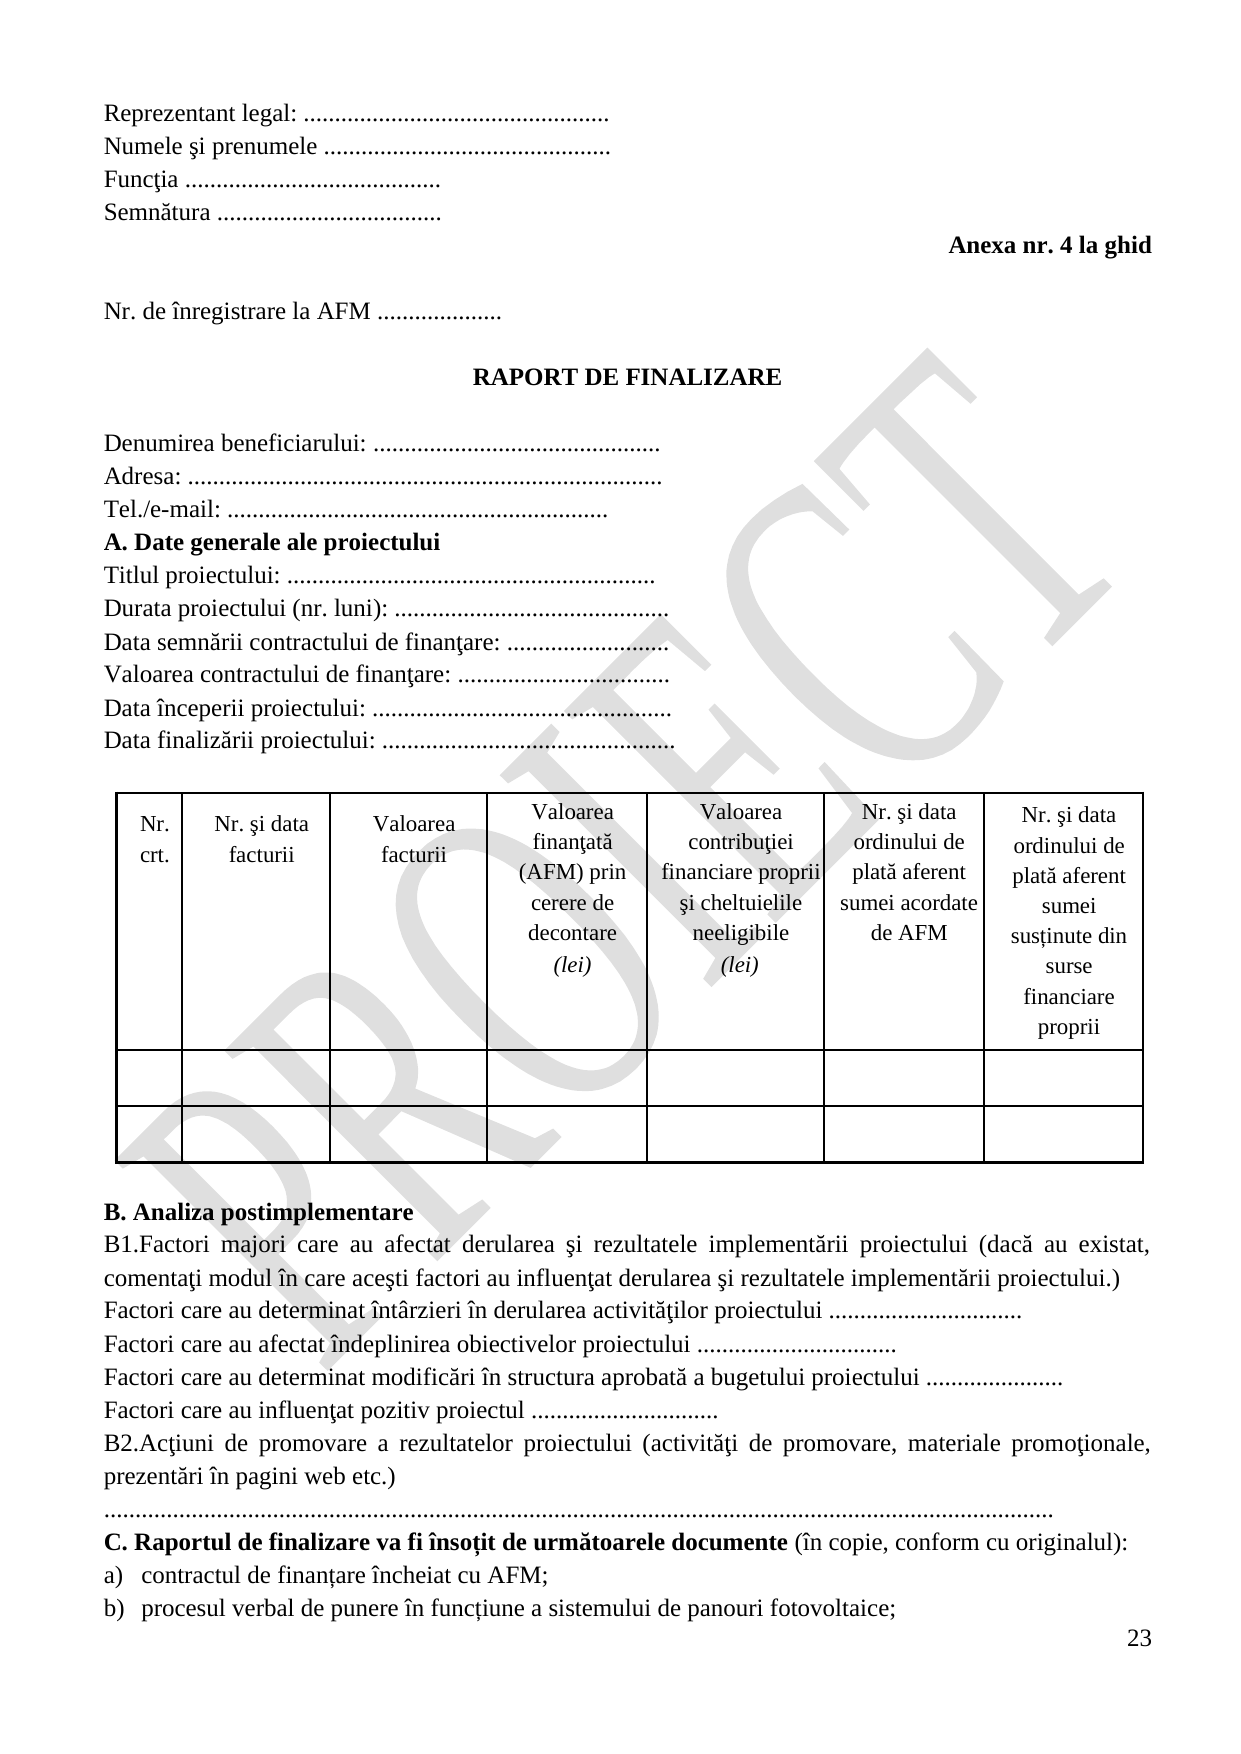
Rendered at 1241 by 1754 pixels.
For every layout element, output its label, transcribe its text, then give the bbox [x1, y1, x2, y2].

table_cell [648, 1051, 823, 1105]
table_cell [183, 1051, 329, 1105]
text Valoarea contractului de finanţare: .................................. [103, 659, 1152, 688]
text ........................................................................................................................................................ [103, 1494, 1152, 1522]
table_header Nr. şi data ordinului de plată aferent sumei susținute din surse financiare proprii [985, 794, 1142, 1049]
table_cell [118, 1051, 181, 1105]
text Nr. de înregistrare la AFM .................... [103, 296, 1152, 325]
table_cell [985, 1051, 1142, 1105]
table_header Valoarea finanţată (AFM) prin cerere de decontare (lei) [488, 794, 646, 1049]
table_cell [985, 1107, 1142, 1161]
text Factori care au determinat întârzieri în derularea activităţilor proiectului ............................... [103, 1296, 1152, 1324]
text C. Raportul de finalizare va fi însoțit de următoarele documente (în copie, conform cu originalul): [103, 1527, 1152, 1556]
text Denumirea beneficiarului: .............................................. [103, 428, 1152, 457]
table_cell [648, 1107, 823, 1161]
table_header Nr. crt. [118, 794, 181, 1049]
text RAPORT DE FINALIZARE [103, 362, 1152, 391]
text Titlul proiectului: ........................................................... [103, 561, 1152, 589]
text Data începerii proiectului: ................................................ [103, 693, 1152, 721]
text Adresa: ............................................................................ [103, 461, 1152, 490]
table_cell [331, 1107, 486, 1161]
table_cell [825, 1107, 983, 1161]
text Data semnării contractului de finanţare: .......................... [103, 627, 1152, 655]
text A. Date generale ale proiectului [103, 527, 1152, 556]
table_header Valoarea contribuţiei financiare proprii şi cheltuielile neeligibile (lei) [648, 794, 823, 1049]
table_cell [118, 1107, 181, 1161]
text Tel./e-mail: ............................................................. [103, 494, 1152, 523]
text Anexa nr. 4 la ghid [103, 230, 1152, 259]
text Data finalizării proiectului: ............................................... [103, 726, 1152, 754]
text Durata proiectului (nr. luni): ............................................ [103, 593, 1152, 622]
text B2.Acţiuni de promovare a rezultatelor proiectului (activităţi de promovare, materiale promoţionale, prezentări în pagini web etc.) [103, 1428, 1152, 1489]
table_cell [825, 1051, 983, 1105]
text Numele şi prenumele .............................................. [103, 131, 1152, 160]
table_cell [183, 1107, 329, 1161]
table_cell [488, 1107, 646, 1161]
text Factori care au determinat modificări în structura aprobată a bugetului proiectului ...................... [103, 1362, 1152, 1390]
text Funcţia ......................................... [103, 164, 1152, 193]
text B1.Factori majori care au afectat derularea şi rezultatele implementării proiectului (dacă au existat, comentaţi modul în care aceşti factori au influenţat derularea şi rezultatele implementării proiectului.) [103, 1229, 1152, 1291]
table_cell [488, 1051, 646, 1105]
table_header Valoarea facturii [331, 794, 486, 1049]
list contractul de finanțare încheiat cu AFM; [103, 1560, 1152, 1588]
table_header Nr. şi data ordinului de plată aferent sumei acordate de AFM [825, 794, 983, 1049]
table_cell [331, 1051, 486, 1105]
text Factori care au afectat îndeplinirea obiectivelor proiectului ................................ [103, 1329, 1152, 1357]
text Reprezentant legal: ................................................. [103, 98, 1152, 127]
table_header Nr. şi data facturii [183, 794, 329, 1049]
text B. Analiza postimplementare [103, 1197, 1152, 1225]
text Factori care au influenţat pozitiv proiectul .............................. [103, 1395, 1152, 1423]
list procesul verbal de punere în funcțiune a sistemului de panouri fotovoltaice; [103, 1593, 1152, 1622]
text Semnătura .................................... [103, 197, 1152, 226]
